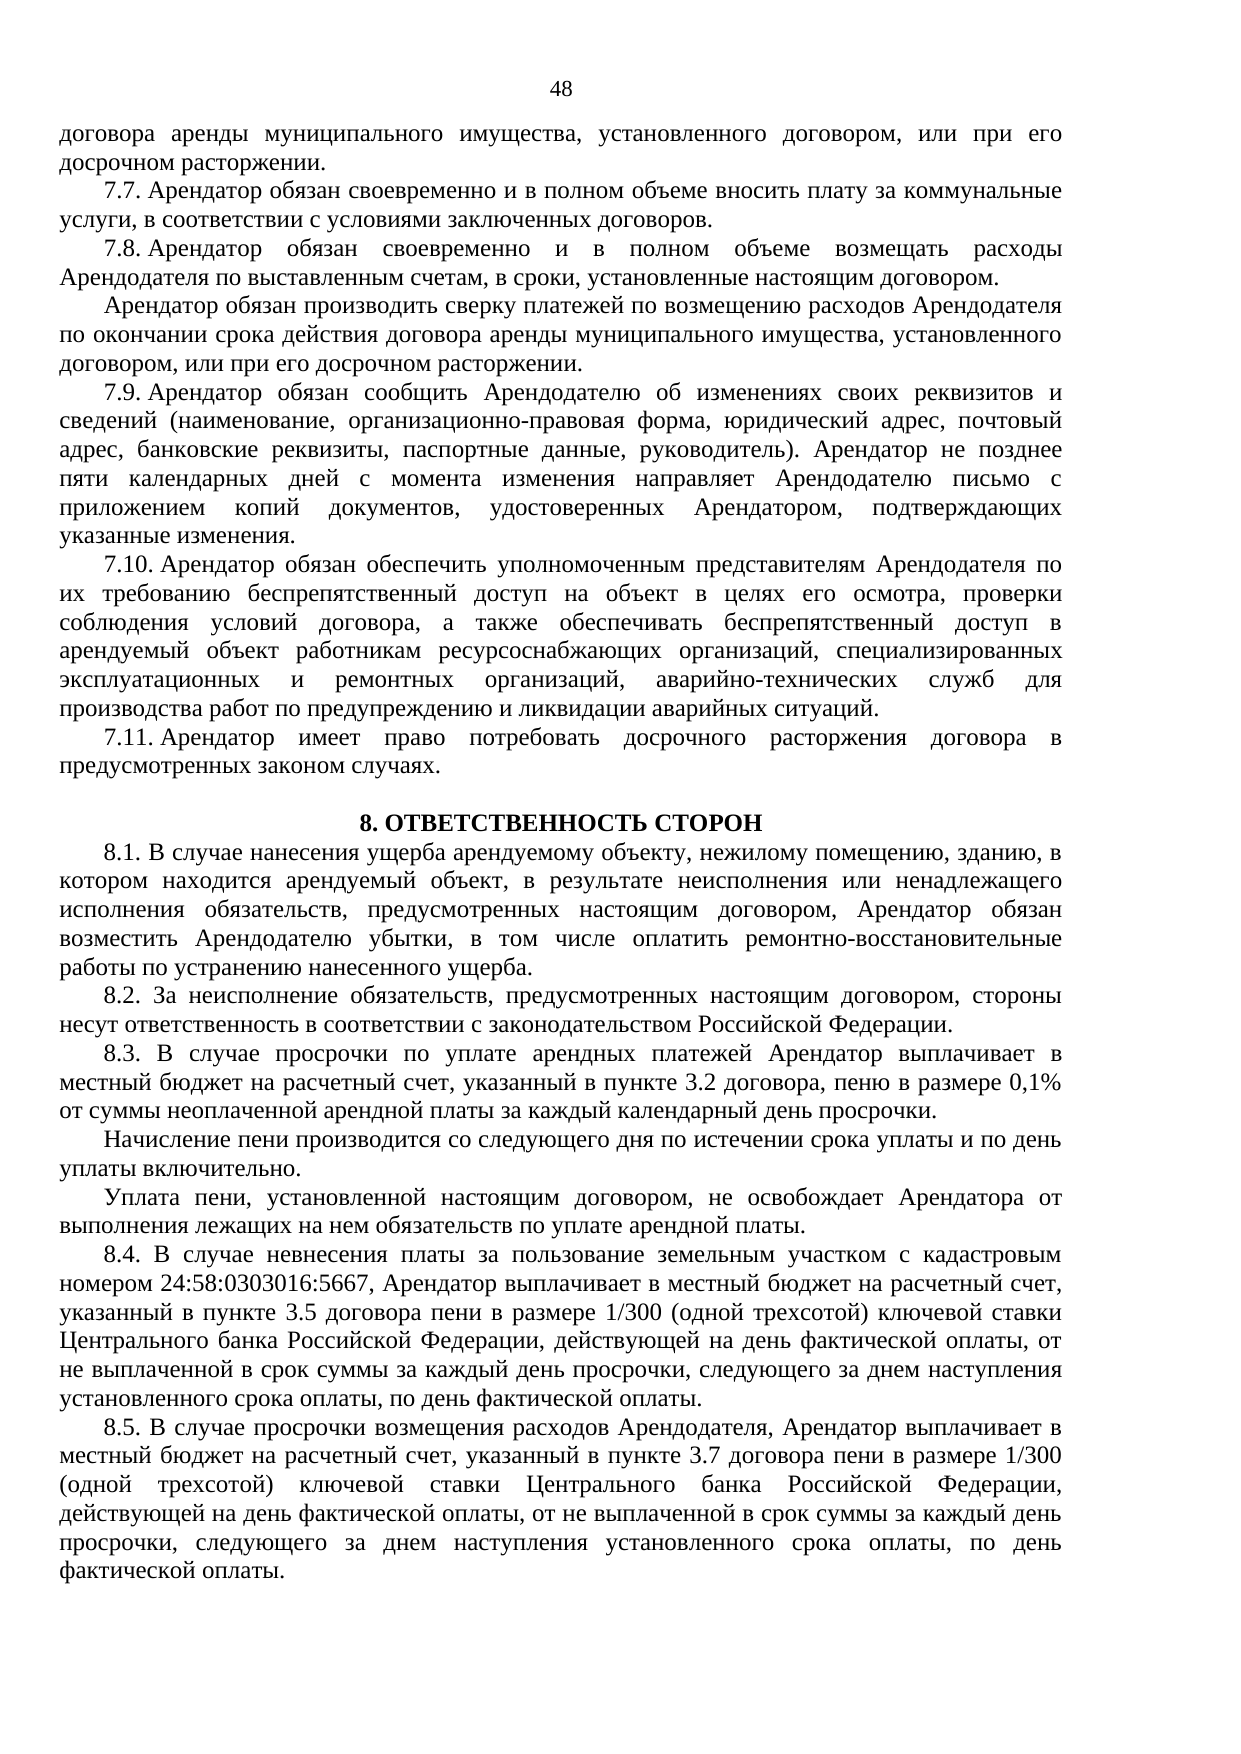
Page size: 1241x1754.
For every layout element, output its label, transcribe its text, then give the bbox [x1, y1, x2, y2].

text 8.4. В случае невнесения платы за пользование земельным участком с кадастровым номером 24:58:0303016:5667, Арендатор выплачивает в местный бюджет на расчетный счет, указанный в пункте 3.5 договора пени в размере 1/300 (одной трехсотой) ключевой ставки Центрального банка Российской Федерации, действующей на день фактической оплаты, от не выплаченной в срок суммы за каждый день просрочки, следующего за днем наступления установленного срока оплаты, по день фактической оплаты. [59, 1239, 1063, 1412]
text Начисление пени производится со следующего дня по истечении срока уплаты и по день уплаты включительно. [59, 1124, 1063, 1182]
text 7.8. Арендатор обязан своевременно и в полном объеме возмещать расходы Арендодателя по выставленным счетам, в сроки, установленные настоящим договором. [59, 233, 1063, 291]
text 7.7. Арендатор обязан своевременно и в полном объеме вносить плату за коммунальные услуги, в соответствии с условиями заключенных договоров. [59, 176, 1063, 233]
text 8.1. В случае нанесения ущерба арендуемому объекту, нежилому помещению, зданию, в котором находится арендуемый объект, в результате неисполнения или ненадлежащего исполнения обязательств, предусмотренных настоящим договором, Арендатор обязан возместить Арендодателю убытки, в том числе оплатить ремонтно-восстановительные работы по устранению нанесенного ущерба. [59, 837, 1063, 981]
text 8.3. В случае просрочки по уплате арендных платежей Арендатор выплачивает в местный бюджет на расчетный счет, указанный в пункте 3.2 договора, пеню в размере 0,1% от суммы неоплаченной арендной платы за каждый календарный день просрочки. [59, 1038, 1063, 1124]
text 7.11. Арендатор имеет право потребовать досрочного расторжения договора в предусмотренных законом случаях. [59, 722, 1063, 779]
text Уплата пени, установленной настоящим договором, не освобождает Арендатора от выполнения лежащих на нем обязательств по уплате арендной платы. [59, 1182, 1063, 1239]
text 8. ОТВЕТСТВЕННОСТЬ СТОРОН [59, 808, 1063, 837]
text Арендатор обязан производить сверку платежей по возмещению расходов Арендодателя по окончании срока действия договора аренды муниципального имущества, установленного договором, или при его досрочном расторжении. [59, 291, 1063, 377]
text 8.5. В случае просрочки возмещения расходов Арендодателя, Арендатор выплачивает в местный бюджет на расчетный счет, указанный в пункте 3.7 договора пени в размере 1/300 (одной трехсотой) ключевой ставки Центрального банка Российской Федерации, действующей на день фактической оплаты, от не выплаченной в срок суммы за каждый день просрочки, следующего за днем наступления установленного срока оплаты, по день фактической оплаты. [59, 1412, 1063, 1584]
text 7.10. Арендатор обязан обеспечить уполномоченным представителям Арендодателя по их требованию беспрепятственный доступ на объект в целях его осмотра, проверки соблюдения условий договора, а также обеспечивать беспрепятственный доступ в арендуемый объект работникам ресурсоснабжающих организаций, специализированных эксплуатационных и ремонтных организаций, аварийно-технических служб для производства работ по предупреждению и ликвидации аварийных ситуаций. [59, 549, 1063, 722]
text 7.9. Арендатор обязан сообщить Арендодателю об изменениях своих реквизитов и сведений (наименование, организационно-правовая форма, юридический адрес, почтовый адрес, банковские реквизиты, паспортные данные, руководитель). Арендатор не позднее пяти календарных дней с момента изменения направляет Арендодателю письмо с приложением копий документов, удостоверенных Арендатором, подтверждающих указанные изменения. [59, 377, 1063, 549]
text 8.2. За неисполнение обязательств, предусмотренных настоящим договором, стороны несут ответственность в соответствии с законодательством Российской Федерации. [59, 981, 1063, 1038]
